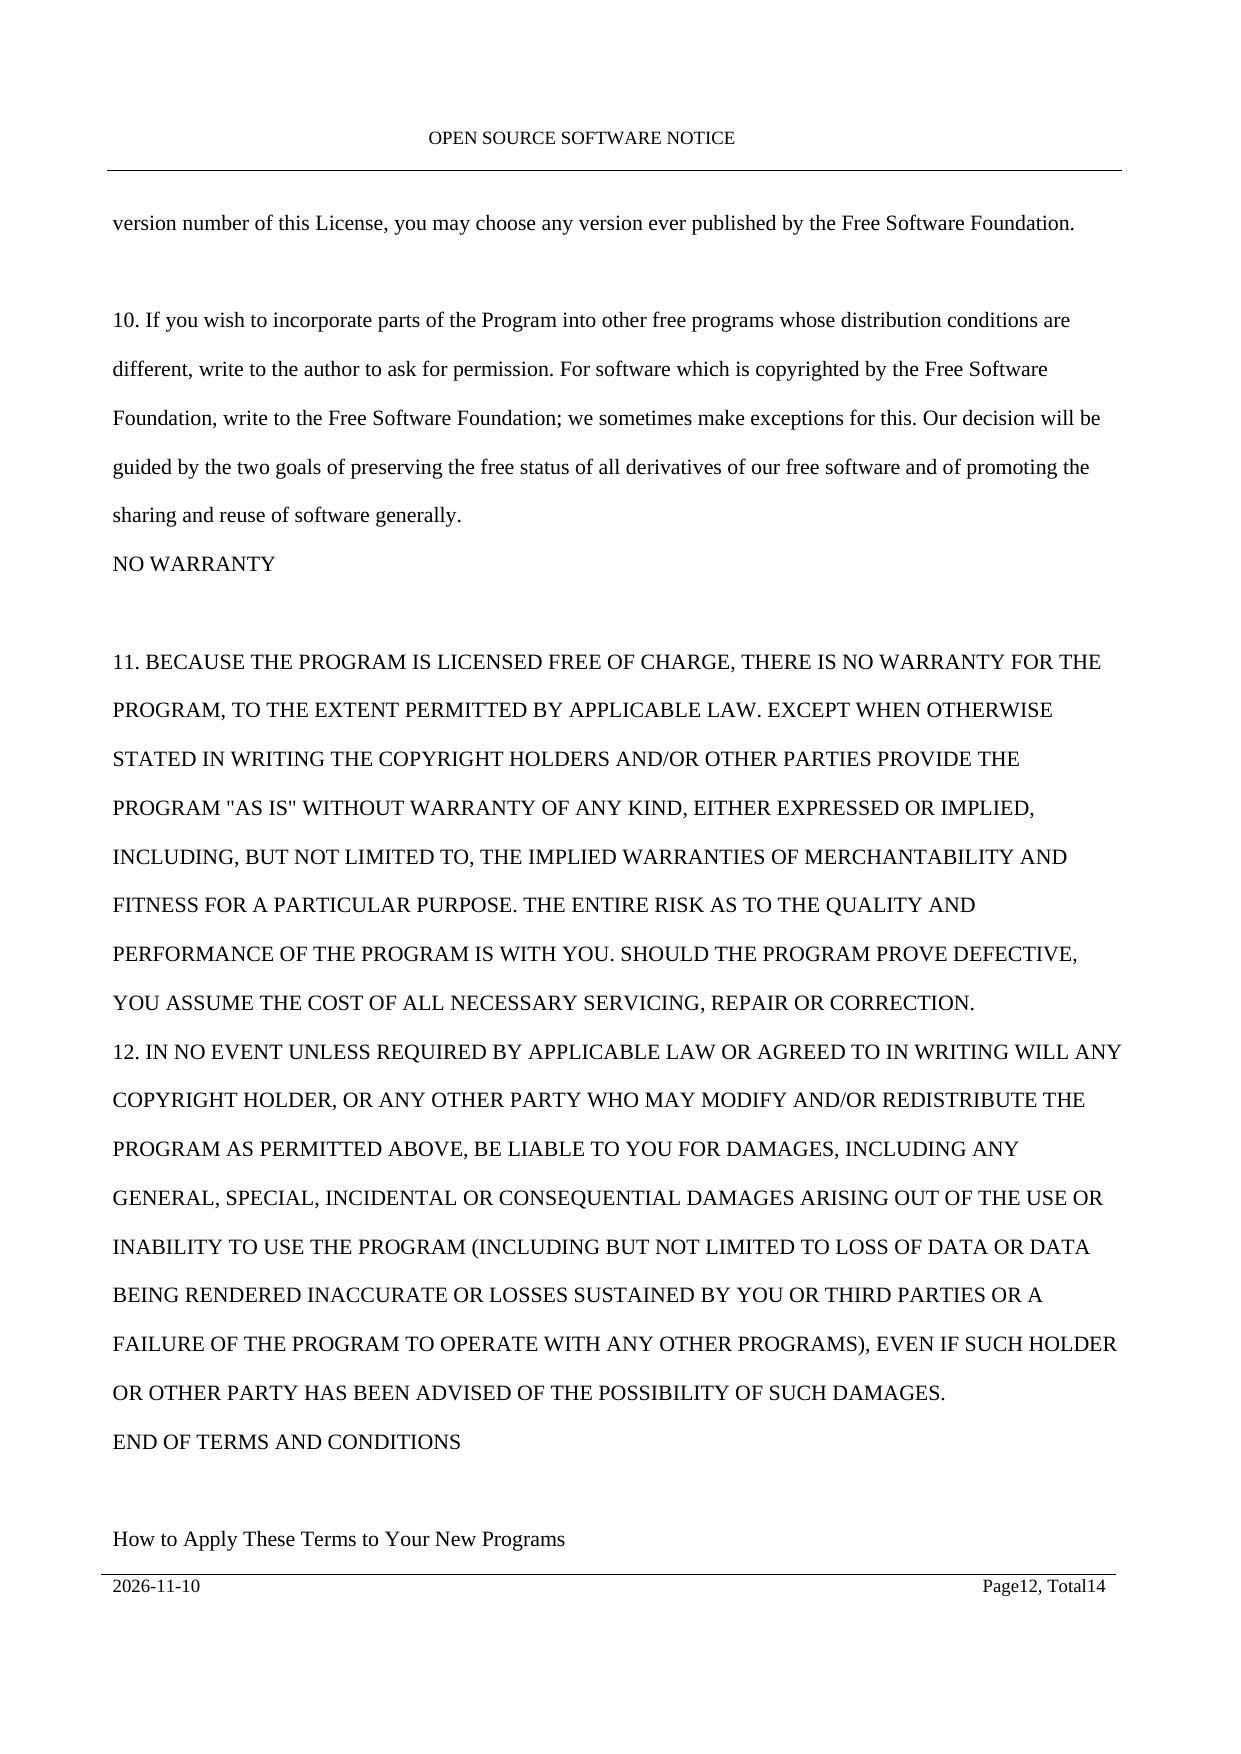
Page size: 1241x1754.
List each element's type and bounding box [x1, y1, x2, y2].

text [112, 206, 1128, 1555]
